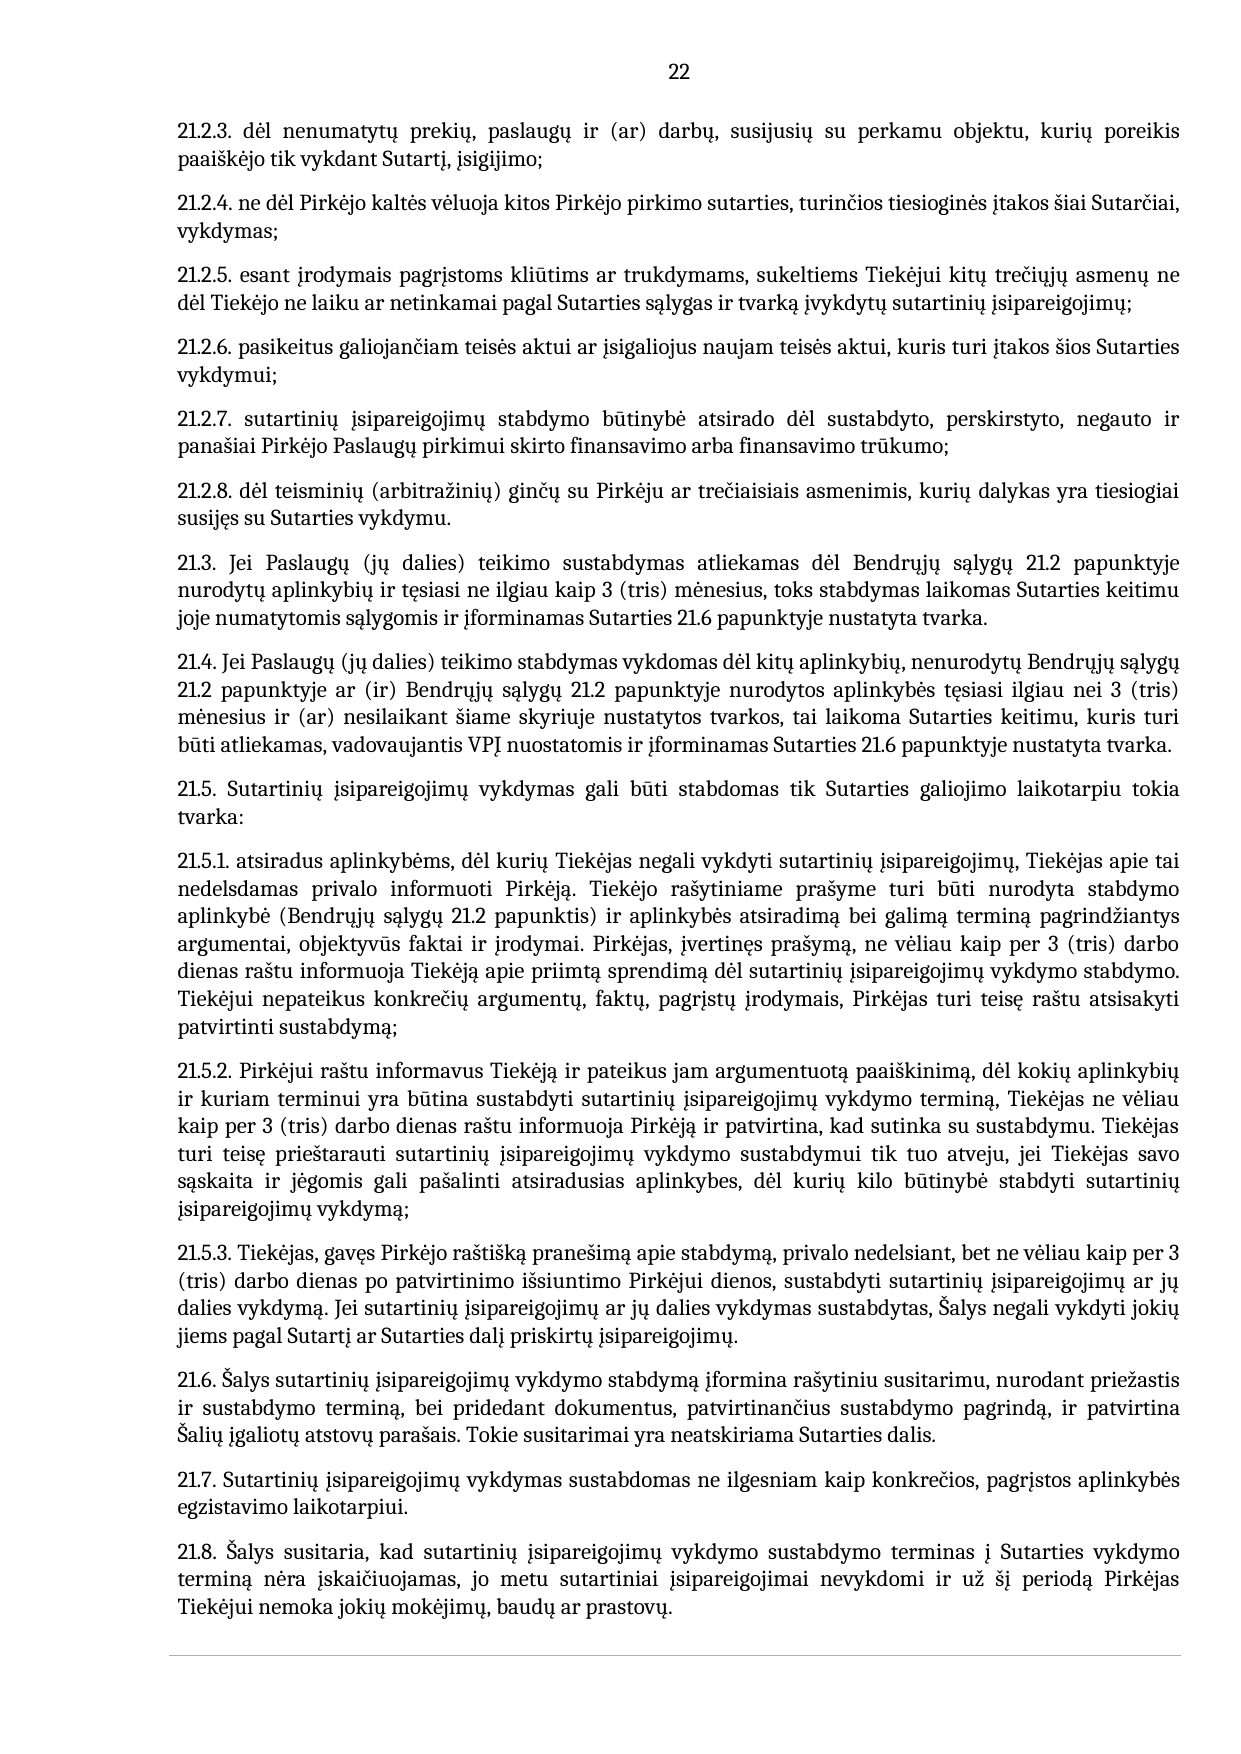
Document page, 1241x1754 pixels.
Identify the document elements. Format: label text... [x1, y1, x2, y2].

text 21.2.4. ne dėl Pirkėjo kaltės vėluoja kitos Pirkėjo pirkimo sutarties, turinčios tiesioginės įtakos šiai Sutarčiai, vykdymas; [177, 190, 1181, 244]
text 21.2.8. dėl teisminių (arbitražinių) ginčų su Pirkėju ar trečiaisiais asmenimis, kurių dalykas yra tiesiogiai susijęs su Sutarties vykdymu. [177, 477, 1181, 531]
text 21.7. Sutartinių įsipareigojimų vykdymas sustabdomas ne ilgesniam kaip konkrečios, pagrįstos aplinkybės egzistavimo laikotarpiui. [177, 1467, 1181, 1521]
text 21.6. Šalys sutartinių įsipareigojimų vykdymo stabdymą įformina rašytiniu susitarimu, nurodant priežastis ir sustabdymo terminą, bei pridedant dokumentus, patvirtinančius sustabdymo pagrindą, ir patvirtina Šalių įgaliotų atstovų parašais. Tokie susitarimai yra neatskiriama Sutarties dalis. [177, 1367, 1181, 1449]
text 21.2.5. esant įrodymais pagrįstoms kliūtims ar trukdymams, sukeltiems Tiekėjui kitų trečiųjų asmenų ne dėl Tiekėjo ne laiku ar netinkamai pagal Sutarties sąlygas ir tvarką įvykdytų sutartinių įsipareigojimų; [177, 262, 1181, 316]
text 21.2.6. pasikeitus galiojančiam teisės aktui ar įsigaliojus naujam teisės aktui, kuris turi įtakos šios Sutarties vykdymui; [177, 334, 1181, 388]
text 21.2.3. dėl nenumatytų prekių, paslaugų ir (ar) darbų, susijusių su perkamu objektu, kurių poreikis paaiškėjo tik vykdant Sutartį, įsigijimo; [177, 118, 1181, 172]
text 21.5.1. atsiradus aplinkybėms, dėl kurių Tiekėjas negali vykdyti sutartinių įsipareigojimų, Tiekėjas apie tai nedelsdamas privalo informuoti Pirkėją. Tiekėjo rašytiniame prašyme turi būti nurodyta stabdymo aplinkybė (Bendrųjų sąlygų 21.2 papunktis) ir aplinkybės atsiradimą bei galimą terminą pagrindžiantys argumentai, objektyvūs faktai ir įrodymai. Pirkėjas, įvertinęs prašymą, ne vėliau kaip per 3 (tris) darbo dienas raštu informuoja Tiekėją apie priimtą sprendimą dėl sutartinių įsipareigojimų vykdymo stabdymo. Tiekėjui nepateikus konkrečių argumentų, faktų, pagrįstų įrodymais, Pirkėjas turi teisę raštu atsisakyti patvirtinti sustabdymą; [177, 848, 1181, 1040]
text 21.8. Šalys susitaria, kad sutartinių įsipareigojimų vykdymo sustabdymo terminas į Sutarties vykdymo terminą nėra įskaičiuojamas, jo metu sutartiniai įsipareigojimai nevykdomi ir už šį periodą Pirkėjas Tiekėjui nemoka jokių mokėjimų, baudų ar prastovų. [177, 1538, 1181, 1620]
text 21.5.3. Tiekėjas, gavęs Pirkėjo raštišką pranešimą apie stabdymą, privalo nedelsiant, bet ne vėliau kaip per 3 (tris) darbo dienas po patvirtinimo išsiuntimo Pirkėjui dienos, sustabdyti sutartinių įsipareigojimų ar jų dalies vykdymą. Jei sutartinių įsipareigojimų ar jų dalies vykdymas sustabdytas, Šalys negali vykdyti jokių jiems pagal Sutartį ar Sutarties dalį priskirtų įsipareigojimų. [177, 1240, 1181, 1349]
text 21.4. Jei Paslaugų (jų dalies) teikimo stabdymas vykdomas dėl kitų aplinkybių, nenurodytų Bendrųjų sąlygų 21.2 papunktyje ar (ir) Bendrųjų sąlygų 21.2 papunktyje nurodytos aplinkybės tęsiasi ilgiau nei 3 (tris) mėnesius ir (ar) nesilaikant šiame skyriuje nustatytos tvarkos, tai laikoma Sutarties keitimu, kuris turi būti atliekamas, vadovaujantis VPĮ nuostatomis ir įforminamas Sutarties 21.6 papunktyje nustatyta tvarka. [177, 649, 1181, 758]
text 21.5.2. Pirkėjui raštu informavus Tiekėją ir pateikus jam argumentuotą paaiškinimą, dėl kokių aplinkybių ir kuriam terminui yra būtina sustabdyti sutartinių įsipareigojimų vykdymo terminą, Tiekėjas ne vėliau kaip per 3 (tris) darbo dienas raštu informuoja Pirkėją ir patvirtina, kad sutinka su sustabdymu. Tiekėjas turi teisę prieštarauti sutartinių įsipareigojimų vykdymo sustabdymui tik tuo atveju, jei Tiekėjas savo sąskaita ir jėgomis gali pašalinti atsiradusias aplinkybes, dėl kurių kilo būtinybė stabdyti sutartinių įsipareigojimų vykdymą; [177, 1058, 1181, 1222]
text 21.5. Sutartinių įsipareigojimų vykdymas gali būti stabdomas tik Sutarties galiojimo laikotarpiu tokia tvarka: [177, 776, 1181, 830]
text 21.3. Jei Paslaugų (jų dalies) teikimo sustabdymas atliekamas dėl Bendrųjų sąlygų 21.2 papunktyje nurodytų aplinkybių ir tęsiasi ne ilgiau kaip 3 (tris) mėnesius, toks stabdymas laikomas Sutarties keitimu joje numatytomis sąlygomis ir įforminamas Sutarties 21.6 papunktyje nustatyta tvarka. [177, 549, 1181, 631]
text 21.2.7. sutartinių įsipareigojimų stabdymo būtinybė atsirado dėl sustabdyto, perskirstyto, negauto ir panašiai Pirkėjo Paslaugų pirkimui skirto finansavimo arba finansavimo trūkumo; [177, 406, 1181, 459]
